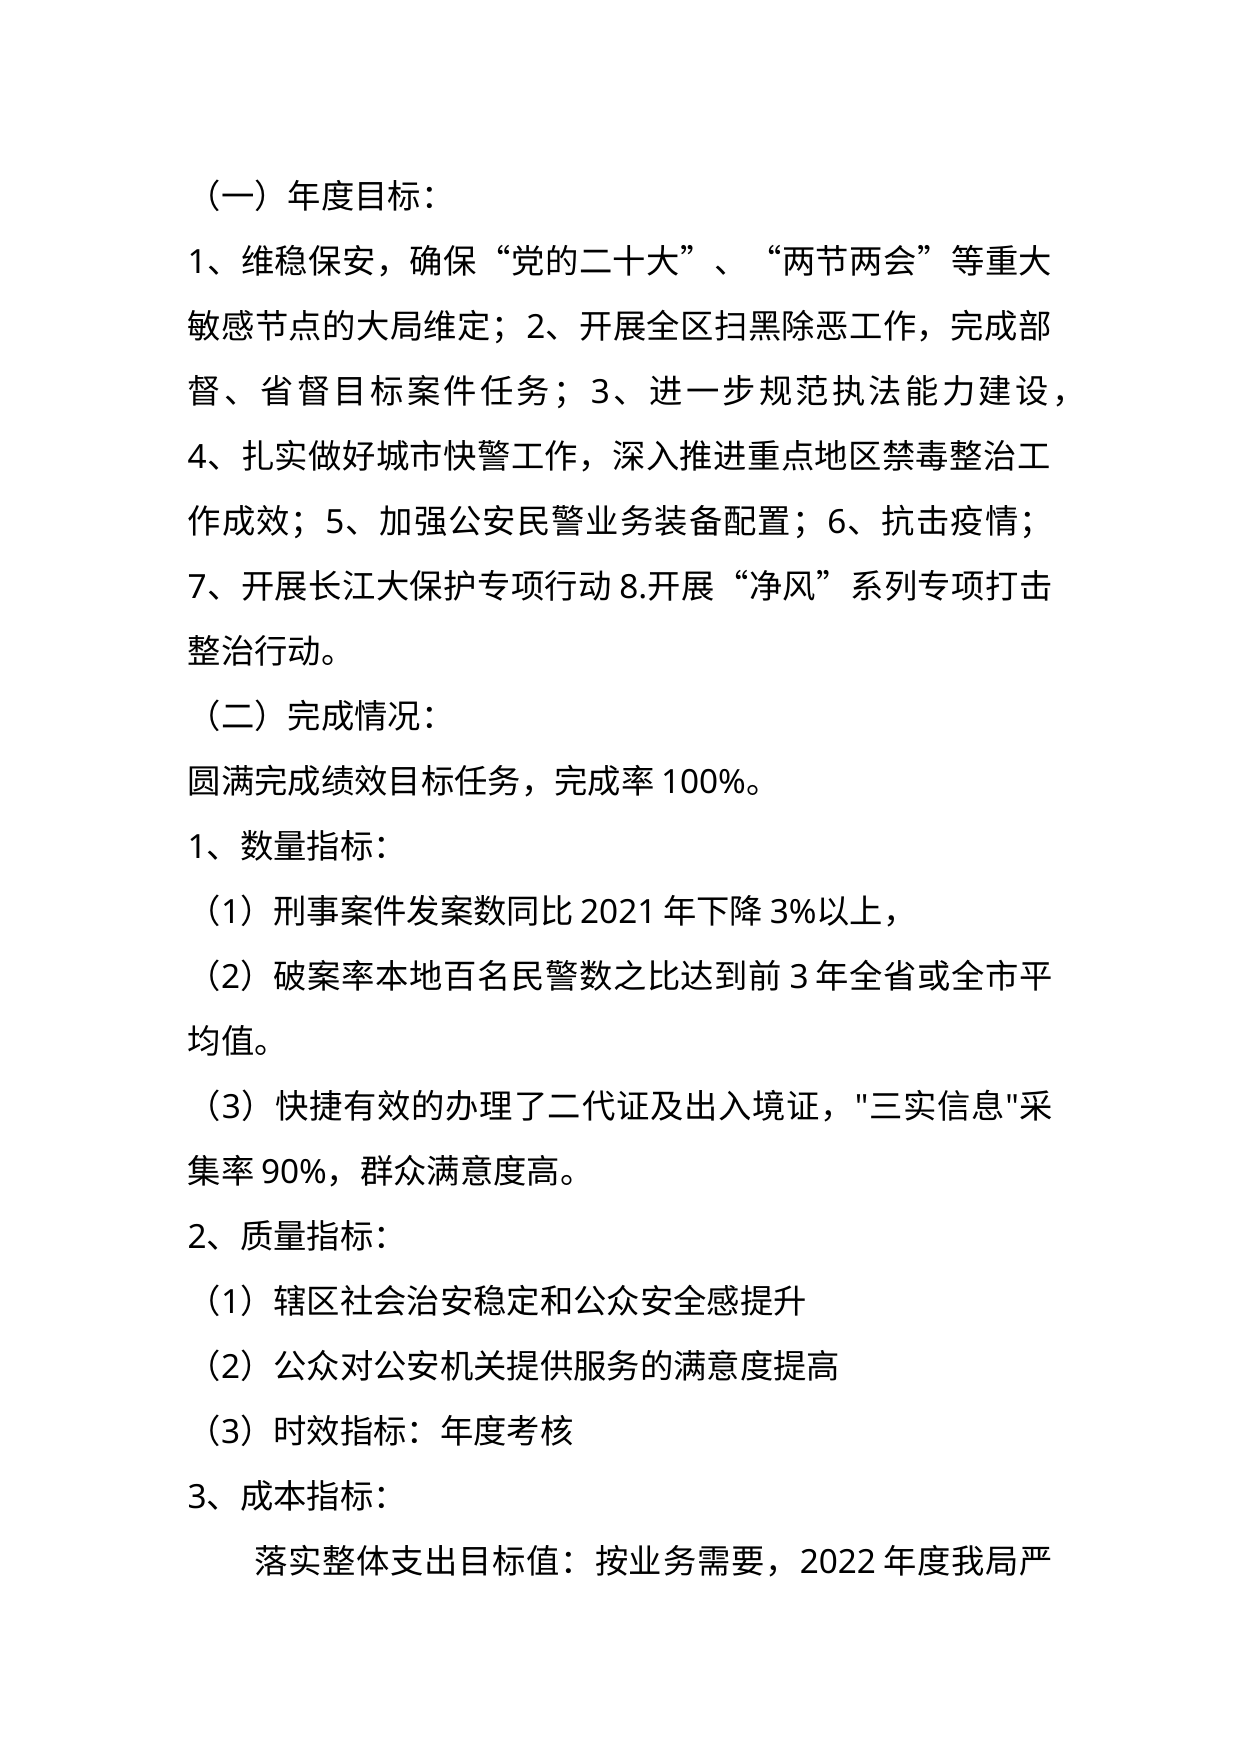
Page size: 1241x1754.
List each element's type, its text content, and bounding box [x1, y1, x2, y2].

text 3、成本指标： [187, 1462, 1053, 1527]
text （3）时效指标：年度考核 [187, 1397, 1053, 1462]
text （2）公众对公安机关提供服务的满意度提高 [187, 1332, 1053, 1397]
list 刑事案件发案数同比2021年下降3%以上， [187, 877, 1053, 942]
text 圆满完成绩效目标任务，完成率100%。 [187, 747, 1053, 812]
text （1）辖区社会治安稳定和公众安全感提升 [187, 1267, 1053, 1332]
list 1、维稳保安，确保“党的二十大”、“两节两会”等重大敏感节点的大局维定；2、开展全区扫黑除恶工作，完成部督、省督目标案件任务；3、进一步规范执法能力建设，4、扎实做好城市快警工作，深入推进重点地区禁毒整治工作成效；5、加强公安民警业务装备配置；6、抗击疫情；7、开展长江大保护专项行动8.开展“净风”系列专项打击整治行动。 [187, 227, 1053, 682]
list （3）快捷有效的办理了二代证及出入境证，"三实信息"采集率90%，群众满意度高。 [187, 1072, 1053, 1202]
text （二）完成情况： [187, 682, 1053, 747]
text 2、质量指标： [187, 1202, 1053, 1267]
list 破案率本地百名民警数之比达到前3年全省或全市平均值。 [187, 942, 1053, 1072]
list 年度目标： [187, 162, 1053, 227]
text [187, 1527, 1053, 1592]
list 数量指标： [187, 812, 1053, 877]
